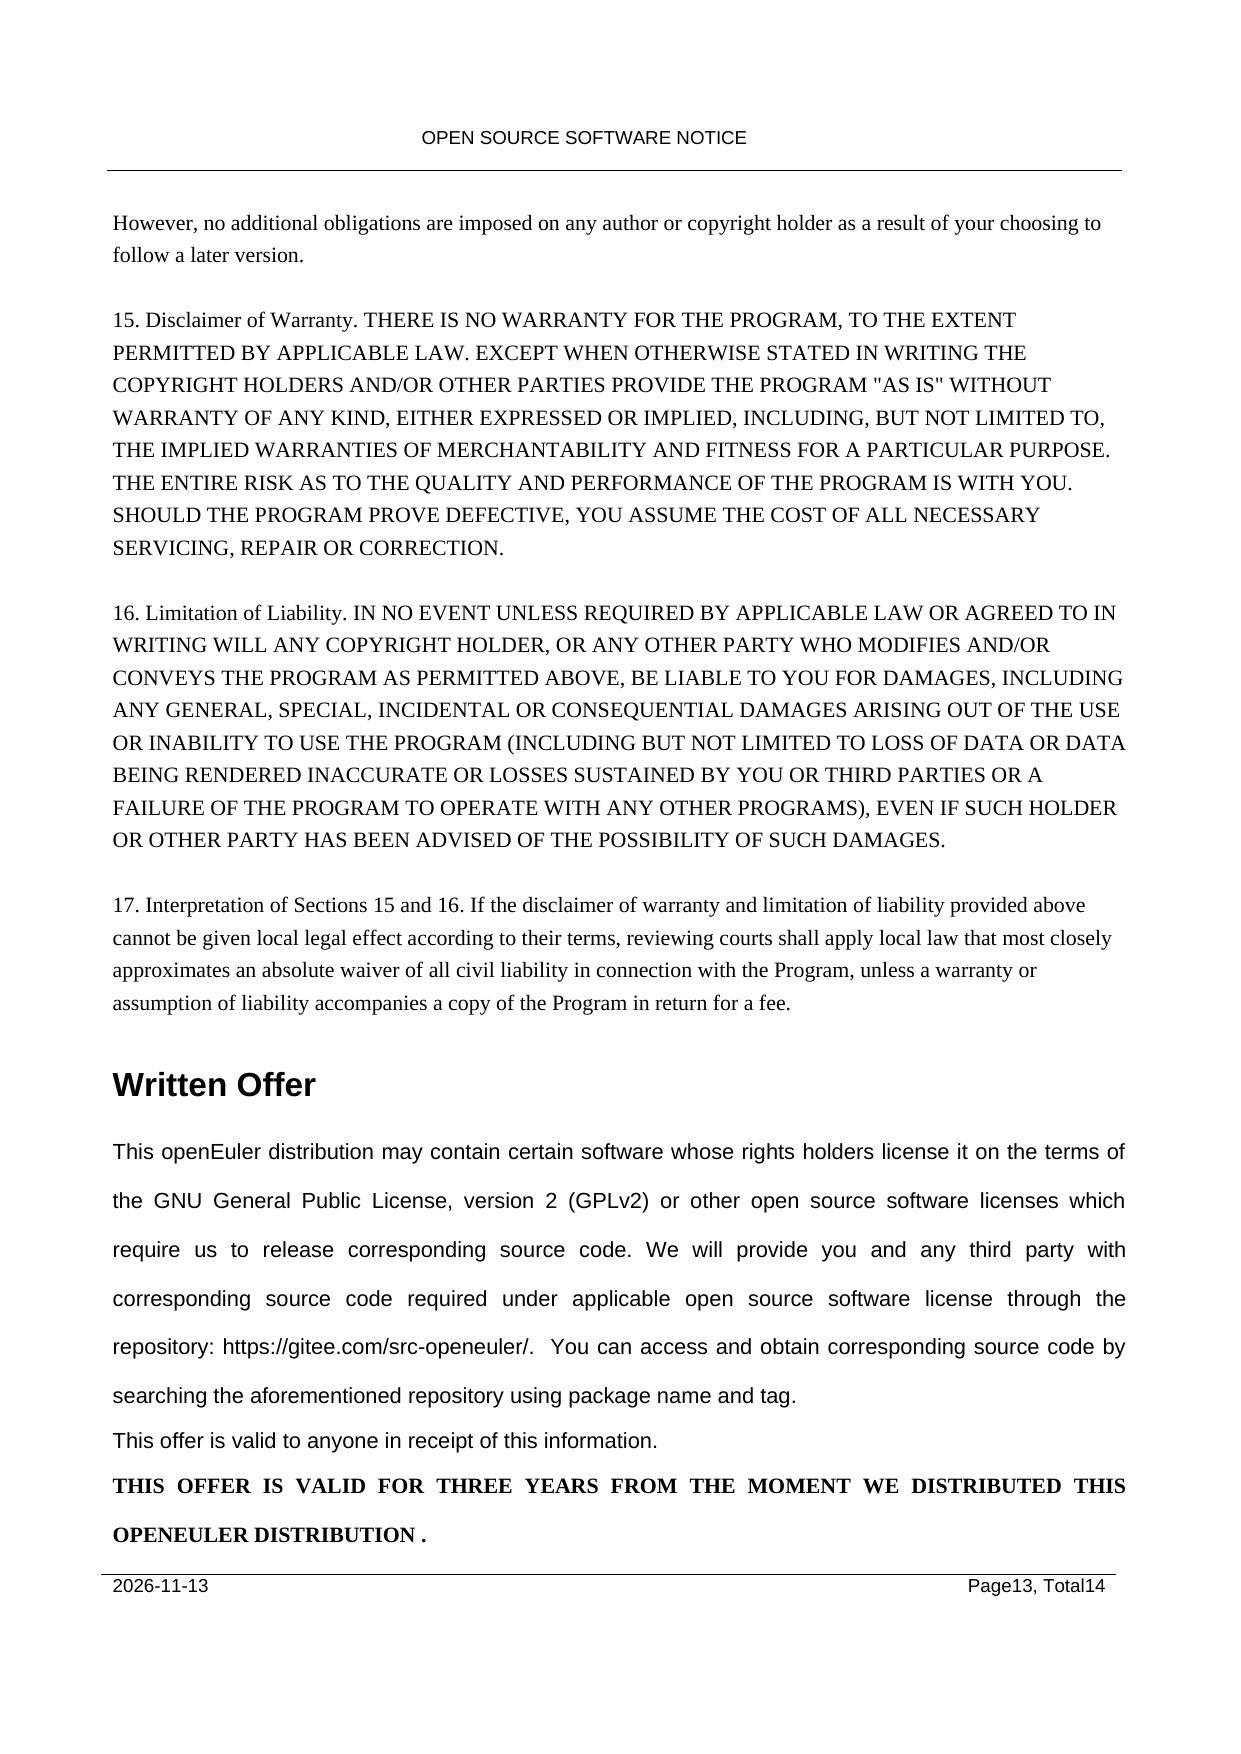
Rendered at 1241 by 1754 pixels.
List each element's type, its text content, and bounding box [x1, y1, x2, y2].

text THIS OFFER IS VALID FOR THREE YEARS FROM THE MOMENT WE DISTRIBUTED THIS OPENEULER DISTRIBUTION . [112, 1469, 1128, 1551]
text This offer is valid to anyone in receipt of this information. [112, 1424, 1128, 1457]
text Written Offer [112, 1051, 1128, 1116]
text This openEuler distribution may contain certain software whose rights holders license it on the terms of the GNU General Public License, version 2 (GPLv2) or other open source software licenses which require us to release corresponding source code. We will provide you and any third party with corresponding source code required under applicable open source software license through the repository: https://gitee.com/src-openeuler/. You can access and obtain corresponding source code by searching the aforementioned repository using package name and tag. [112, 1136, 1128, 1412]
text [112, 206, 1128, 1051]
